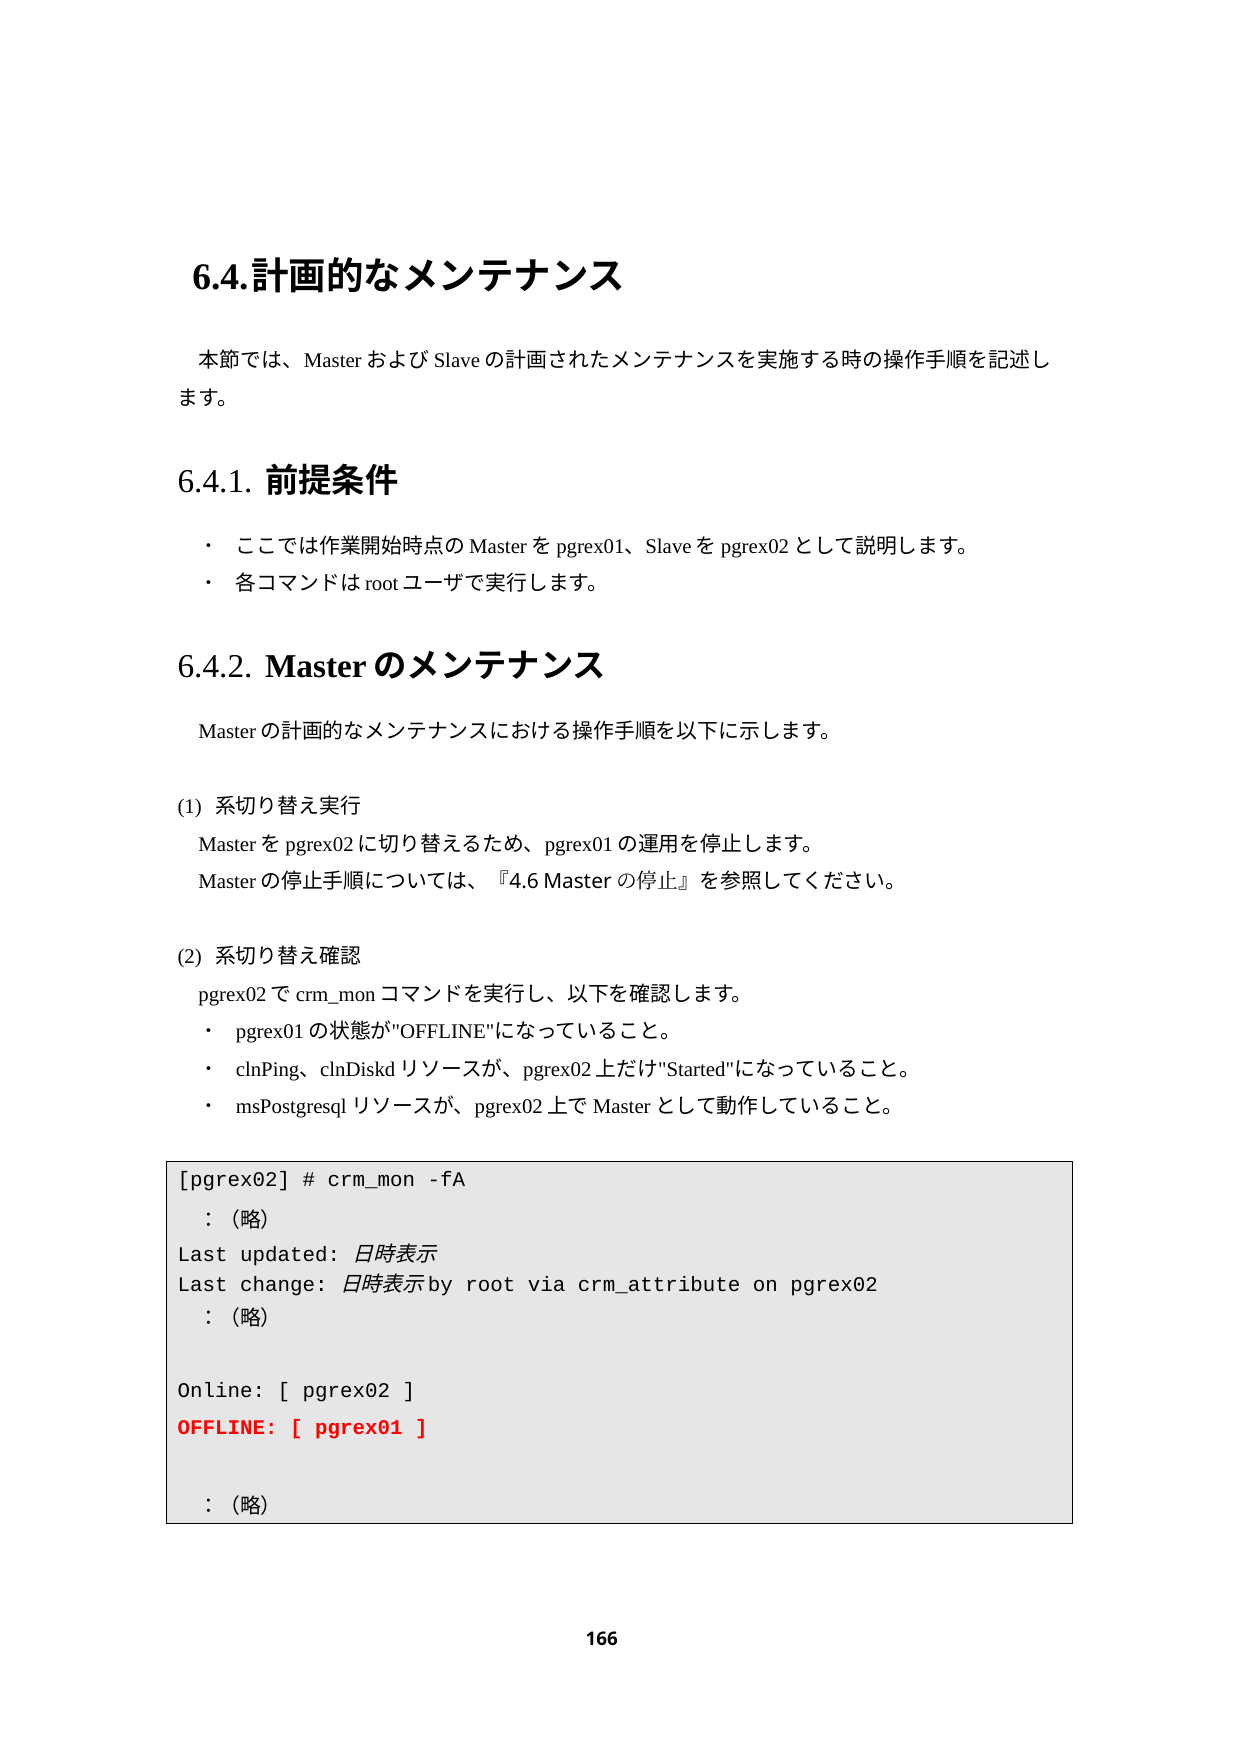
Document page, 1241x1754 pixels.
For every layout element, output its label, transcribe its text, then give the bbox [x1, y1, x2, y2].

list ここでは作業開始時点のMasterをpgrex01、Slaveをpgrex02として説明します。 [198, 526, 1054, 563]
list 系切り替え実行 [177, 786, 1054, 823]
text Masterの計画的なメンテナンスにおける操作手順を以下に示します。 [177, 711, 1054, 748]
text 本節では、MasterおよびSlaveの計画されたメンテナンスを実施する時の操作手順を記述します。 [177, 340, 1054, 415]
list 各コマンドはrootユーザで実行します。 [198, 563, 1054, 601]
list clnPing、clnDiskdリソースが、pgrex02上だけ"Started"になっていること。 [198, 1048, 1054, 1086]
list pgrex01の状態が"OFFLINE"になっていること。 [198, 1011, 1054, 1048]
subtitle 前提条件 [177, 440, 1063, 515]
list msPostgresqlリソースが、pgrex02上でMasterとして動作していること。 [198, 1086, 1054, 1123]
text Masterをpgrex02に切り替えるため、pgrex01の運用を停止します。 [177, 823, 1054, 861]
text pgrex02でcrm_monコマンドを実行し、以下を確認します。 [177, 973, 1054, 1011]
subtitle Masterのメンテナンス [177, 626, 1063, 701]
text Masterの停止手順については、『4.6 Masterの停止』を参照してください。 [177, 861, 1054, 898]
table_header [167, 1162, 1072, 1523]
subtitle 計画的なメンテナンス [192, 236, 1063, 311]
list 系切り替え確認 [177, 936, 1054, 973]
